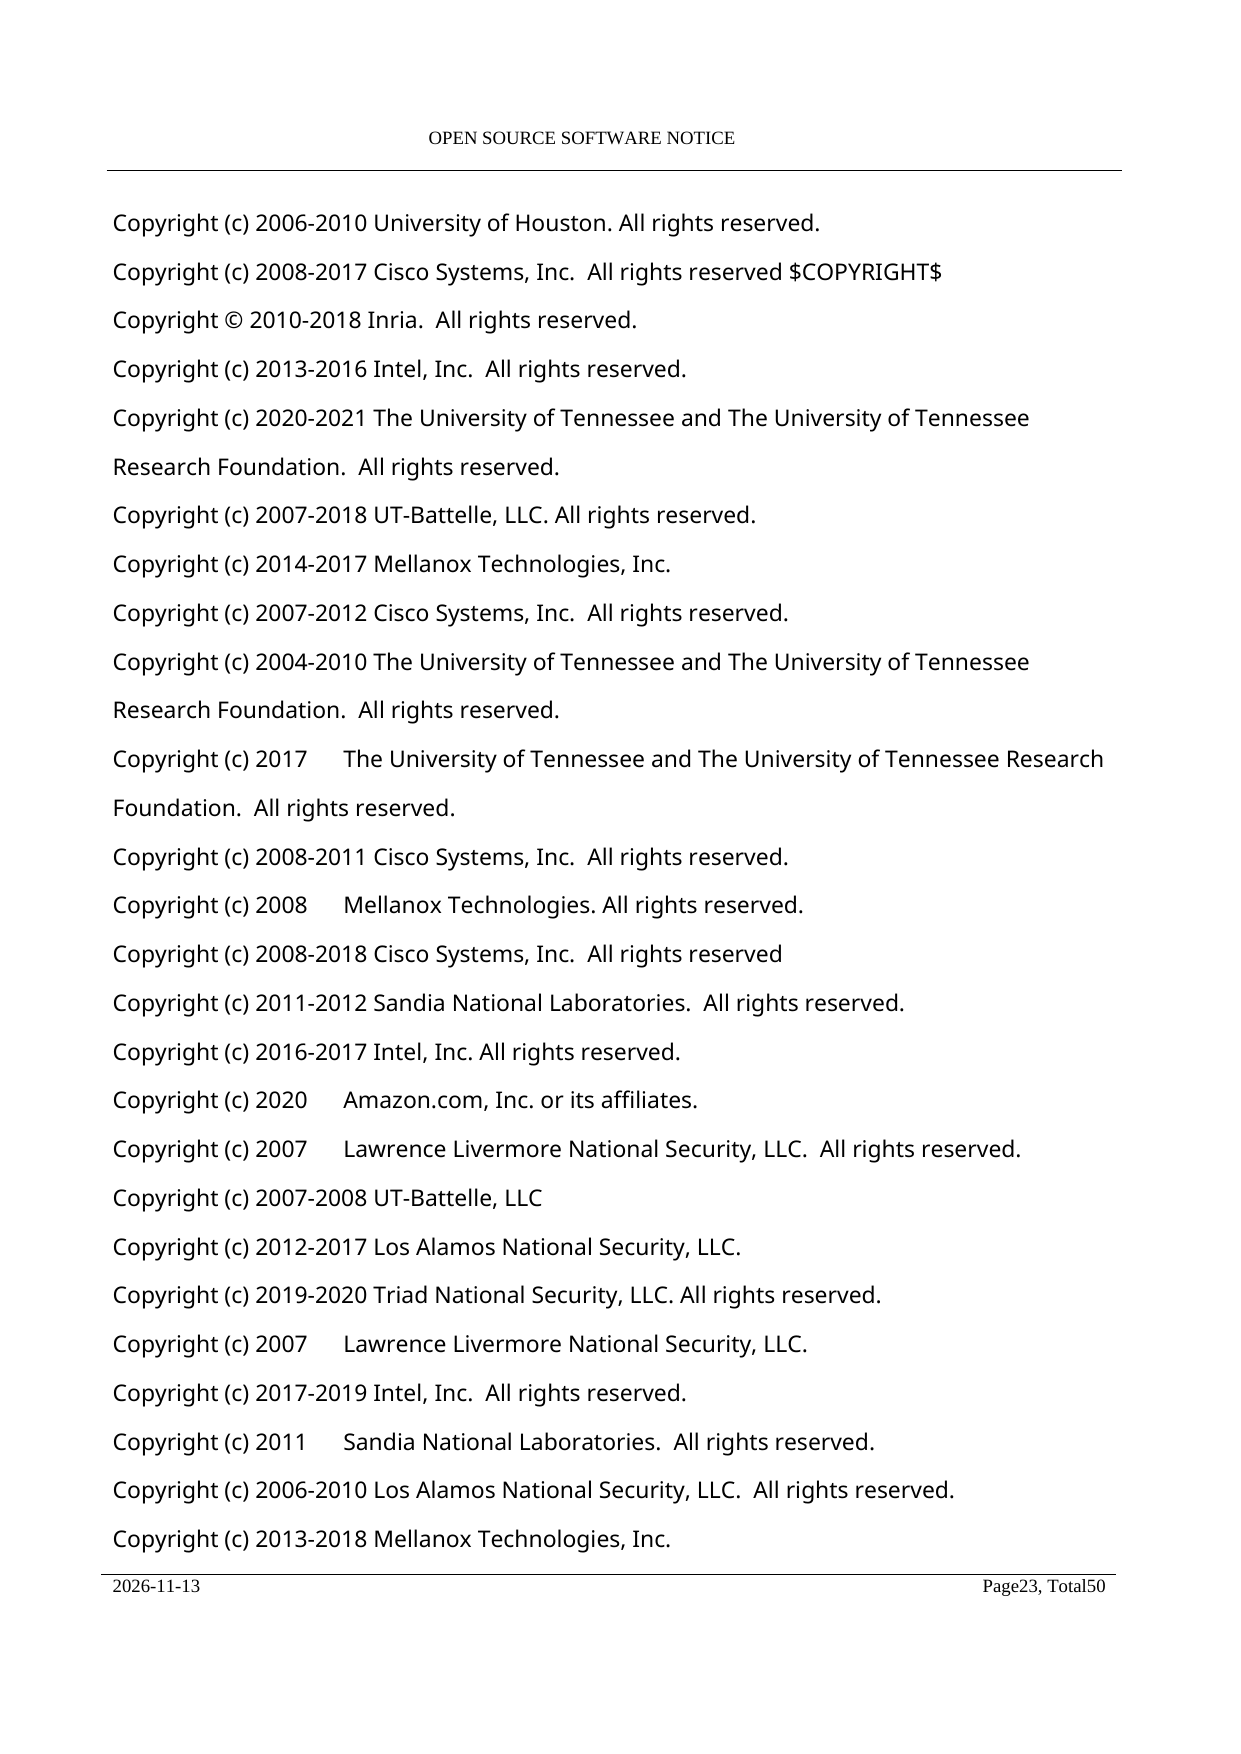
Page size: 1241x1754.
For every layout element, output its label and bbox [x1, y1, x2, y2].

text [112, 206, 1128, 1555]
